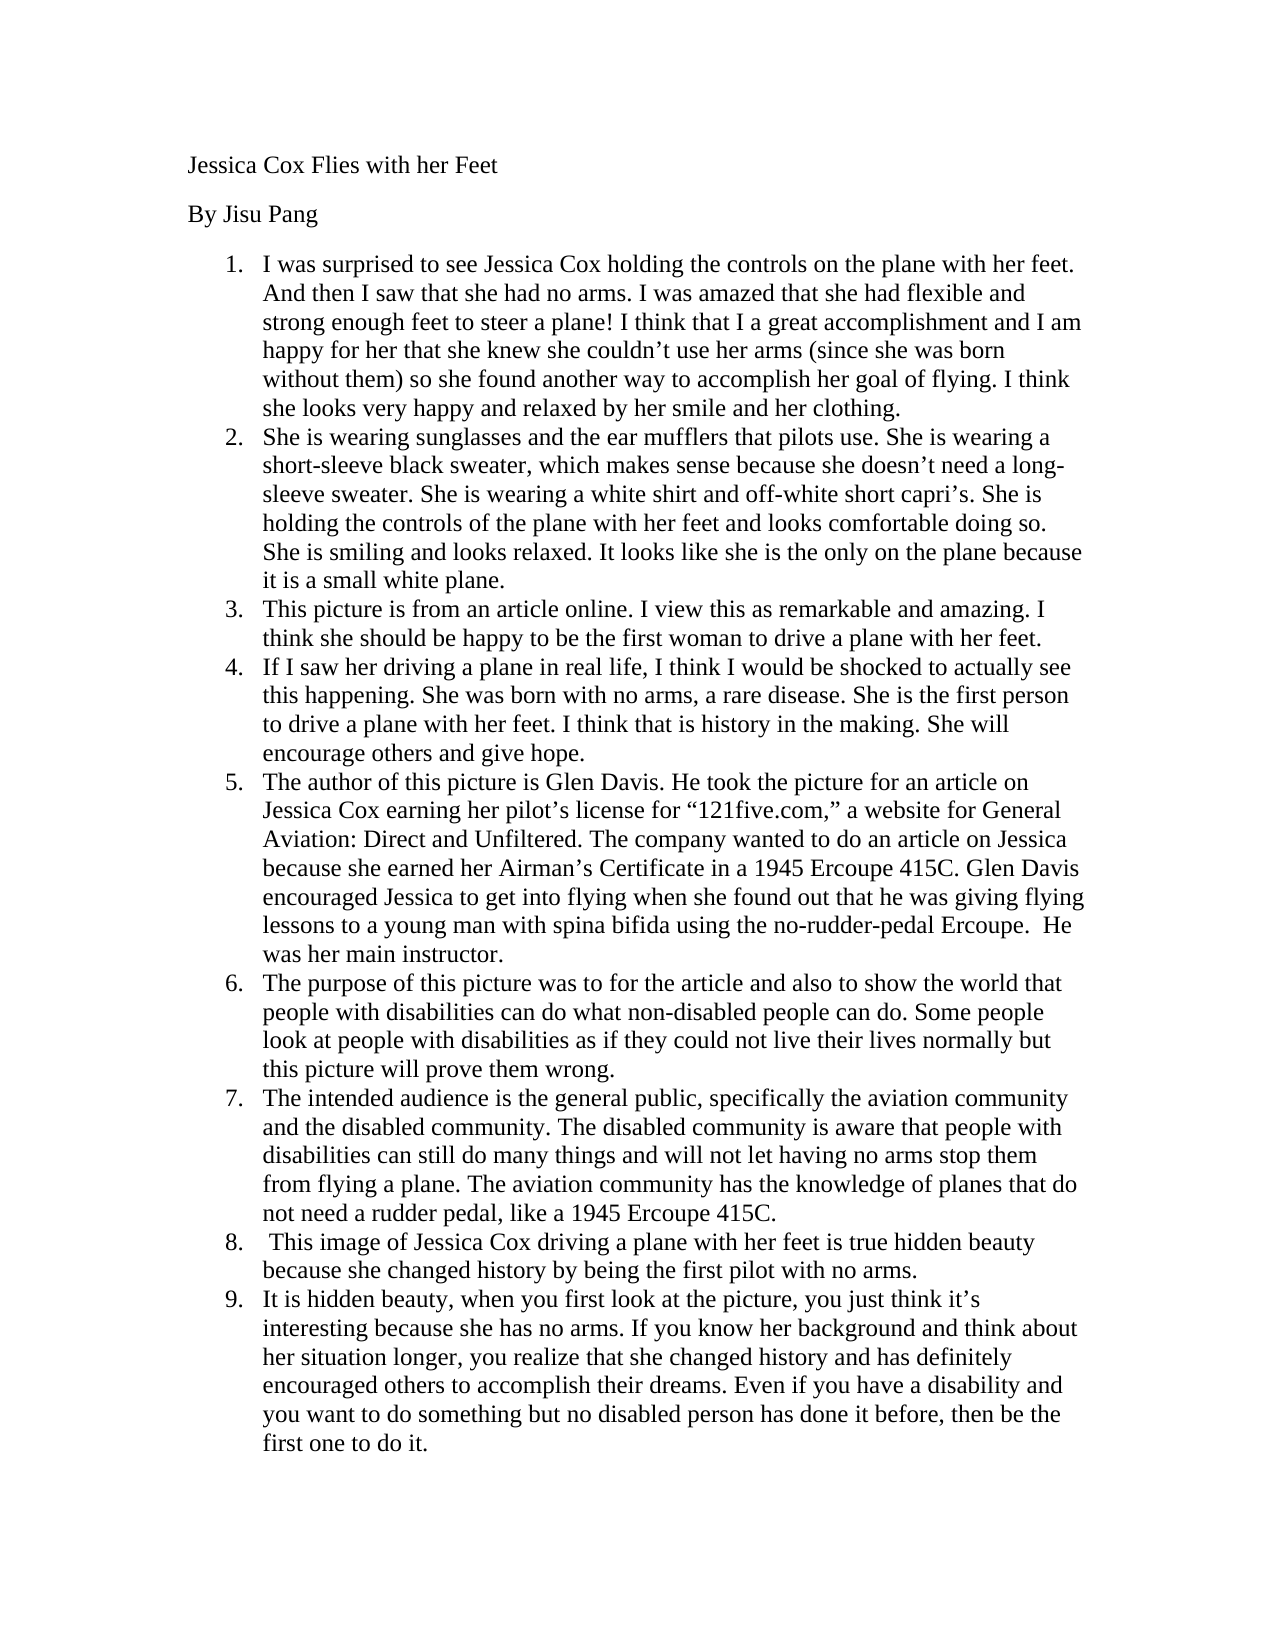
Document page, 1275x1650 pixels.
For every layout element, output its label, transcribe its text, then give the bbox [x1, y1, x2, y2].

list I was surprised to see Jessica Cox holding the controls on the plane with her feet. And then I saw that she had no arms. I was amazed that she had flexible and strong enough feet to steer a plane! I think that I a great accomplishment and I am happy for her that she knew she couldn’t use her arms (since she was born without them) so she found another way to accomplish her goal of flying. I think she looks very happy and relaxed by her smile and her clothing. [225, 249, 1087, 422]
list If I saw her driving a plane in real life, I think I would be shocked to actually see this happening. She was born with no arms, a rare disease. She is the first person to drive a plane with her feet. I think that is history in the making. She will encourage others and give hope. [225, 652, 1087, 767]
list The author of this picture is Glen Davis. He took the picture for an article on Jessica Cox earning her pilot’s license for “121five.com,” a website for General Aviation: Direct and Unfiltered. The company wanted to do an article on Jessica because she earned her Airman’s Certificate in a 1945 Ercoupe 415C. Glen Davis encouraged Jessica to get into flying when she found out that he was giving flying lessons to a young man with spina bifida using the no-rudder-pedal Ercoupe. He was her main instructor. [225, 767, 1087, 968]
list She is wearing sunglasses and the ear mufflers that pilots use. She is wearing a short-sleeve black sweater, which makes sense because she doesn’t need a long-sleeve sweater. She is wearing a white shirt and off-white short capri’s. She is holding the controls of the plane with her feet and looks comfortable doing so. She is smiling and looks relaxed. It looks like she is the only on the plane because it is a small white plane. [225, 422, 1087, 594]
text Jessica Cox Flies with her Feet [187, 150, 1087, 179]
list The purpose of this picture was to for the article and also to show the world that people with disabilities can do what non-disabled people can do. Some people look at people with disabilities as if they could not live their lives normally but this picture will prove them wrong. [225, 968, 1087, 1083]
list The intended audience is the general public, specifically the aviation community and the disabled community. The disabled community is aware that people with disabilities can still do many things and will not let having no arms stop them from flying a plane. The aviation community has the knowledge of planes that do not need a rudder pedal, like a 1945 Ercoupe 415C. [225, 1083, 1087, 1227]
list It is hidden beauty, when you first look at the picture, you just think it’s interesting because she has no arms. If you know her background and think about her situation longer, you realize that she changed history and has definitely encouraged others to accomplish their dreams. Even if you have a disability and you want to do something but no disabled person has done it before, then be the first one to do it. [225, 1284, 1087, 1457]
list This picture is from an article online. I view this as remarkable and amazing. I think she should be happy to be the first woman to drive a plane with her feet. [225, 594, 1087, 652]
text By Jisu Pang [187, 199, 1087, 228]
list This image of Jessica Cox driving a plane with her feet is true hidden beauty because she changed history by being the first pilot with no arms. [225, 1227, 1087, 1284]
